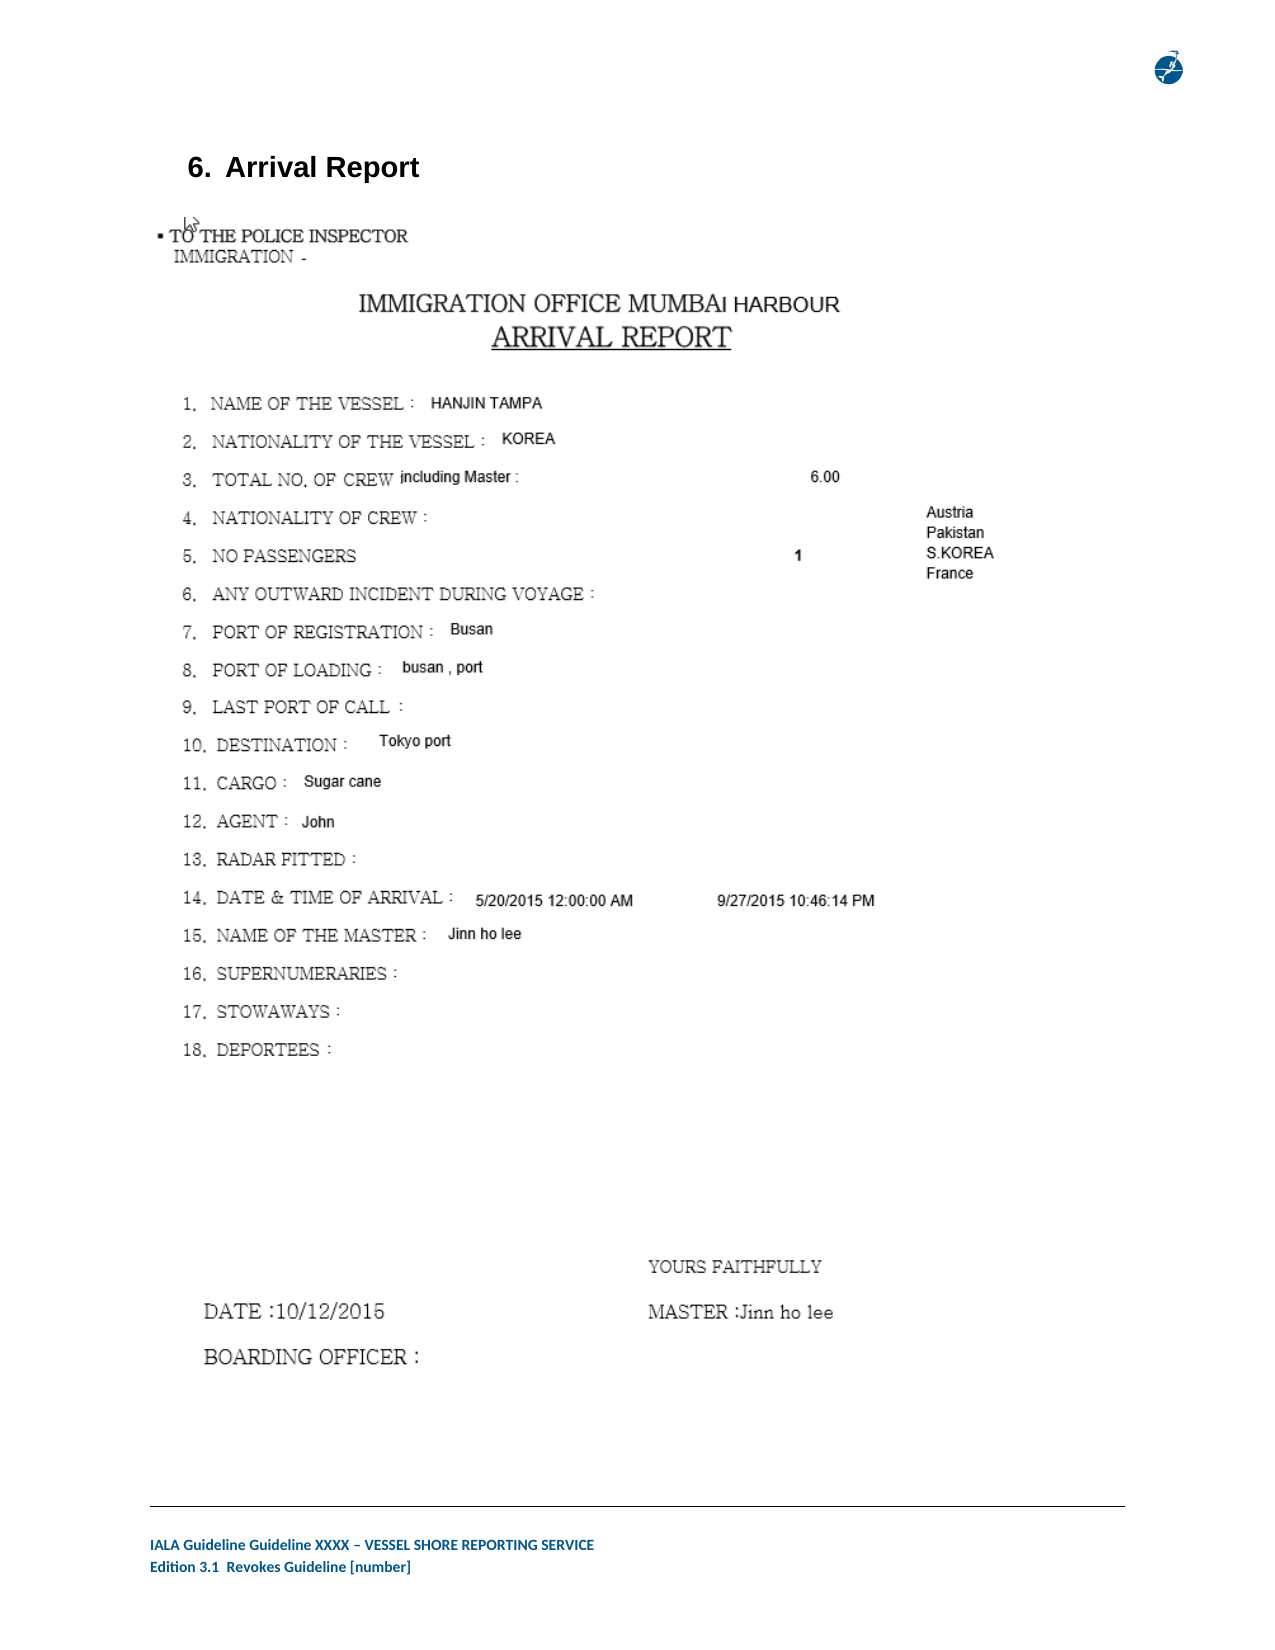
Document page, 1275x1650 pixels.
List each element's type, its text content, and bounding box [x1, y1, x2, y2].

picture [1123, 0, 1242, 119]
picture [150, 217, 1125, 1419]
list Arrival Report [187, 150, 1125, 183]
